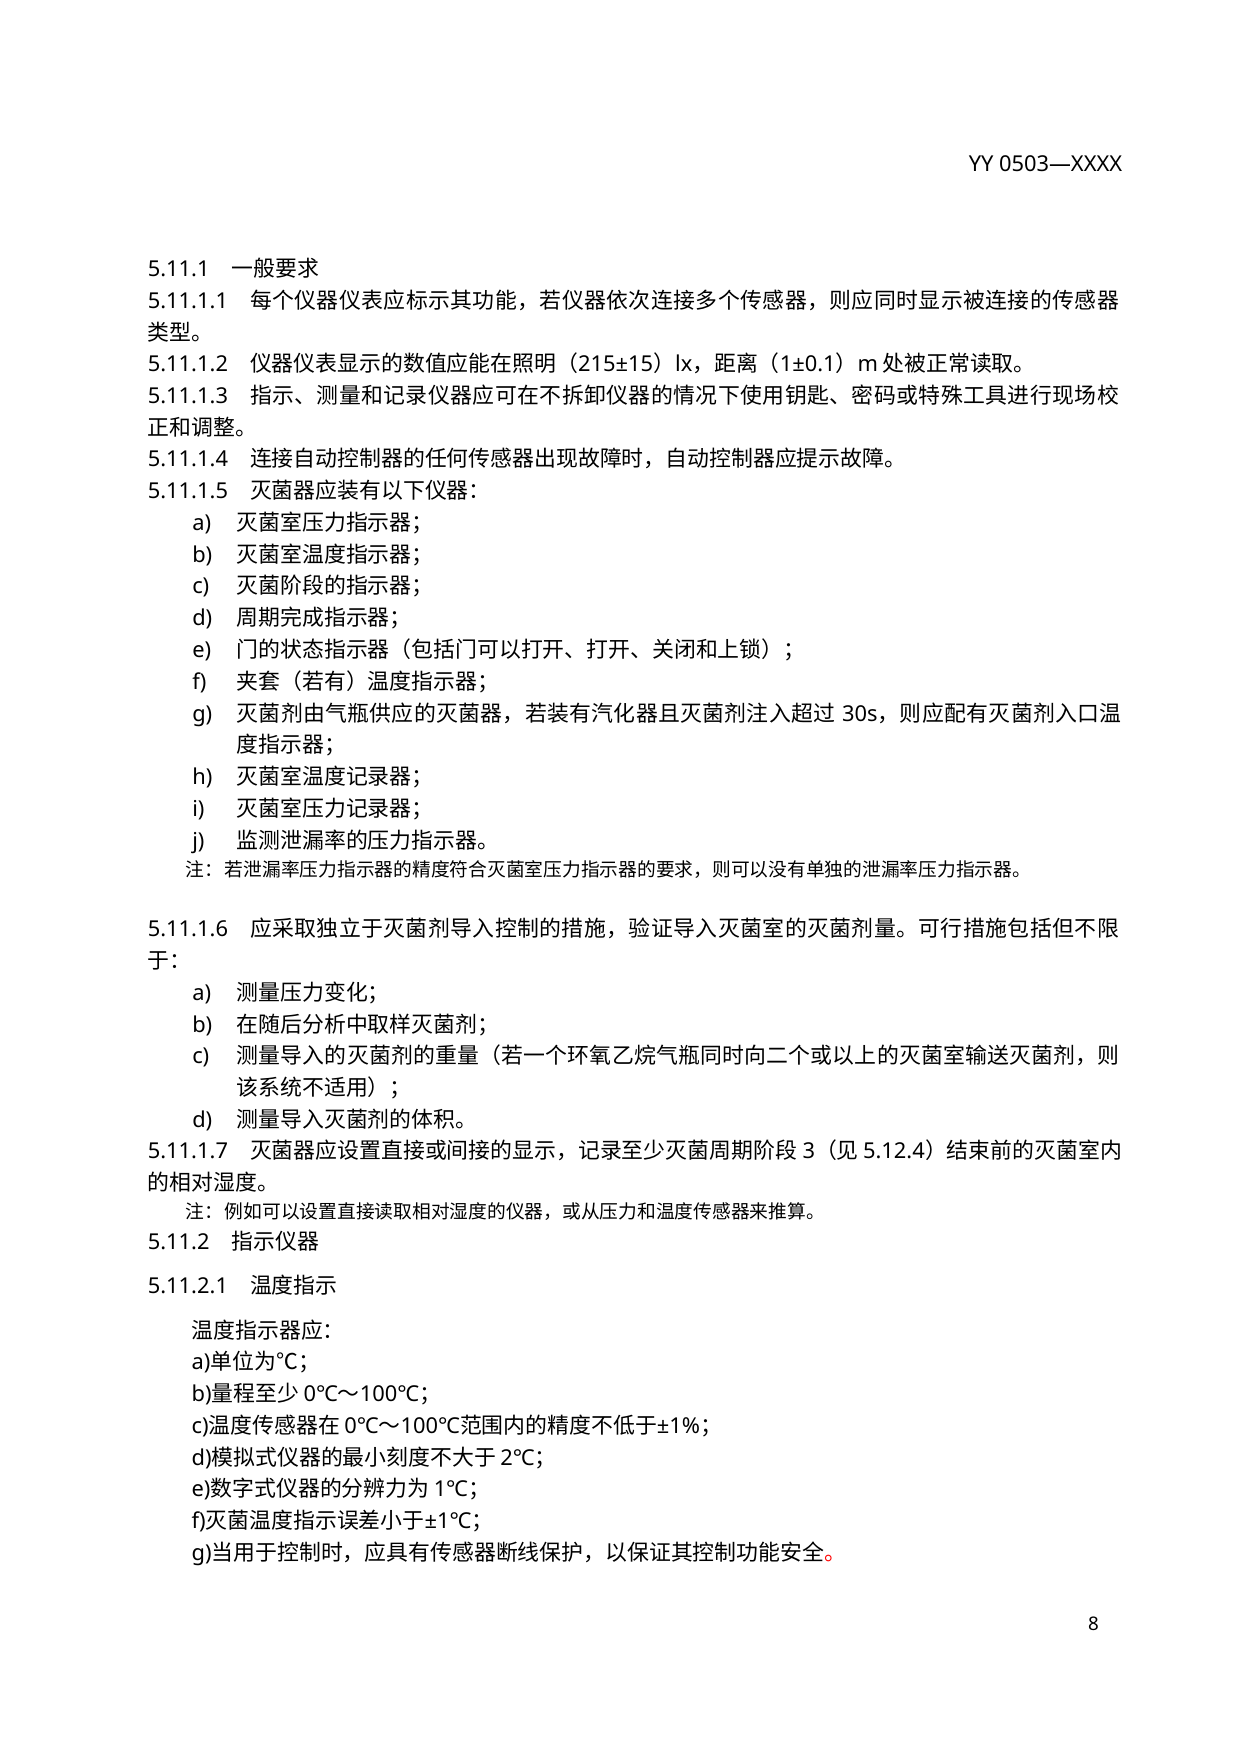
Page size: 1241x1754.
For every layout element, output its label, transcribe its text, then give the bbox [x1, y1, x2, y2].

text 灭菌剂由气瓶供应的灭菌器，若装有汽化器且灭菌剂注入超过30s，则应配有灭菌剂入口温度指示器； [192, 696, 1122, 759]
text 指示仪器 [148, 1224, 1122, 1256]
list 测量压力变化； [192, 975, 1122, 1007]
list 门的状态指示器（包括门可以打开、打开、关闭和上锁）； [192, 632, 1122, 664]
text 每个仪器仪表应标示其功能，若仪器依次连接多个传感器，则应同时显示被连接的传感器类型。 [148, 283, 1122, 346]
text 温度指示器应： [148, 1313, 1122, 1344]
text 仪器仪表显示的数值应能在照明（215±15）lx，距离（1±0.1）m处被正常读取。 [148, 346, 1122, 378]
list 灭菌室温度指示器； [192, 537, 1122, 568]
text 指示、测量和记录仪器应可在不拆卸仪器的情况下使用钥匙、密码或特殊工具进行现场校正和调整。 [148, 378, 1122, 441]
text g)当用于控制时，应具有传感器断线保护，以保证其控制功能安全。 [148, 1535, 1122, 1567]
text f)灭菌温度指示误差小于±； [148, 1503, 1122, 1535]
list 灭菌阶段的指示器； [192, 568, 1122, 600]
text b)量程至少0℃～； [148, 1376, 1122, 1408]
text 例如可以设置直接读取相对湿度的仪器，或从压力和温度传感器来推算。 [186, 1197, 1122, 1224]
list 夹套（若有）温度指示器； [192, 664, 1122, 696]
text c)温度传感器在0℃～范围内的精度不低于±1%； [148, 1408, 1122, 1440]
text 应采取独立于灭菌剂导入控制的措施，验证导入灭菌室的灭菌剂量。可行措施包括但不限于： [148, 911, 1122, 975]
text e)数字式仪器的分辨力为； [148, 1471, 1122, 1503]
text 测量导入灭菌剂的体积。 [192, 1102, 1122, 1133]
text 测量导入的灭菌剂的重量（若一个环氧乙烷气瓶同时向二个或以上的灭菌室输送灭菌剂，则该系统不适用）； [192, 1038, 1122, 1102]
text 连接自动控制器的任何传感器出现故障时，自动控制器应提示故障。 [148, 441, 1122, 473]
text 一般要求 [148, 251, 1122, 283]
text 若泄漏率压力指示器的精度符合灭菌室压力指示器的要求，则可以没有单独的泄漏率压力指示器。 [186, 854, 1122, 882]
text 灭菌室温度记录器； [192, 759, 1122, 791]
text 灭菌室压力记录器； [192, 791, 1122, 823]
text 灭菌器应装有以下仪器： [148, 473, 1122, 505]
text d)模拟式仪器的最小刻度不大于； [148, 1440, 1122, 1471]
text 在随后分析中取样灭菌剂； [192, 1007, 1122, 1038]
text a)单位为℃； [148, 1344, 1122, 1376]
list 周期完成指示器； [192, 600, 1122, 632]
text 灭菌器应设置直接或间接的显示，记录至少灭菌周期阶段3（见5.12.4）结束前的灭菌室内的相对湿度。 [148, 1133, 1122, 1197]
list 灭菌室压力指示器； [192, 505, 1122, 537]
text 监测泄漏率的压力指示器。 [192, 823, 1122, 854]
text 温度指示 [148, 1268, 1122, 1300]
